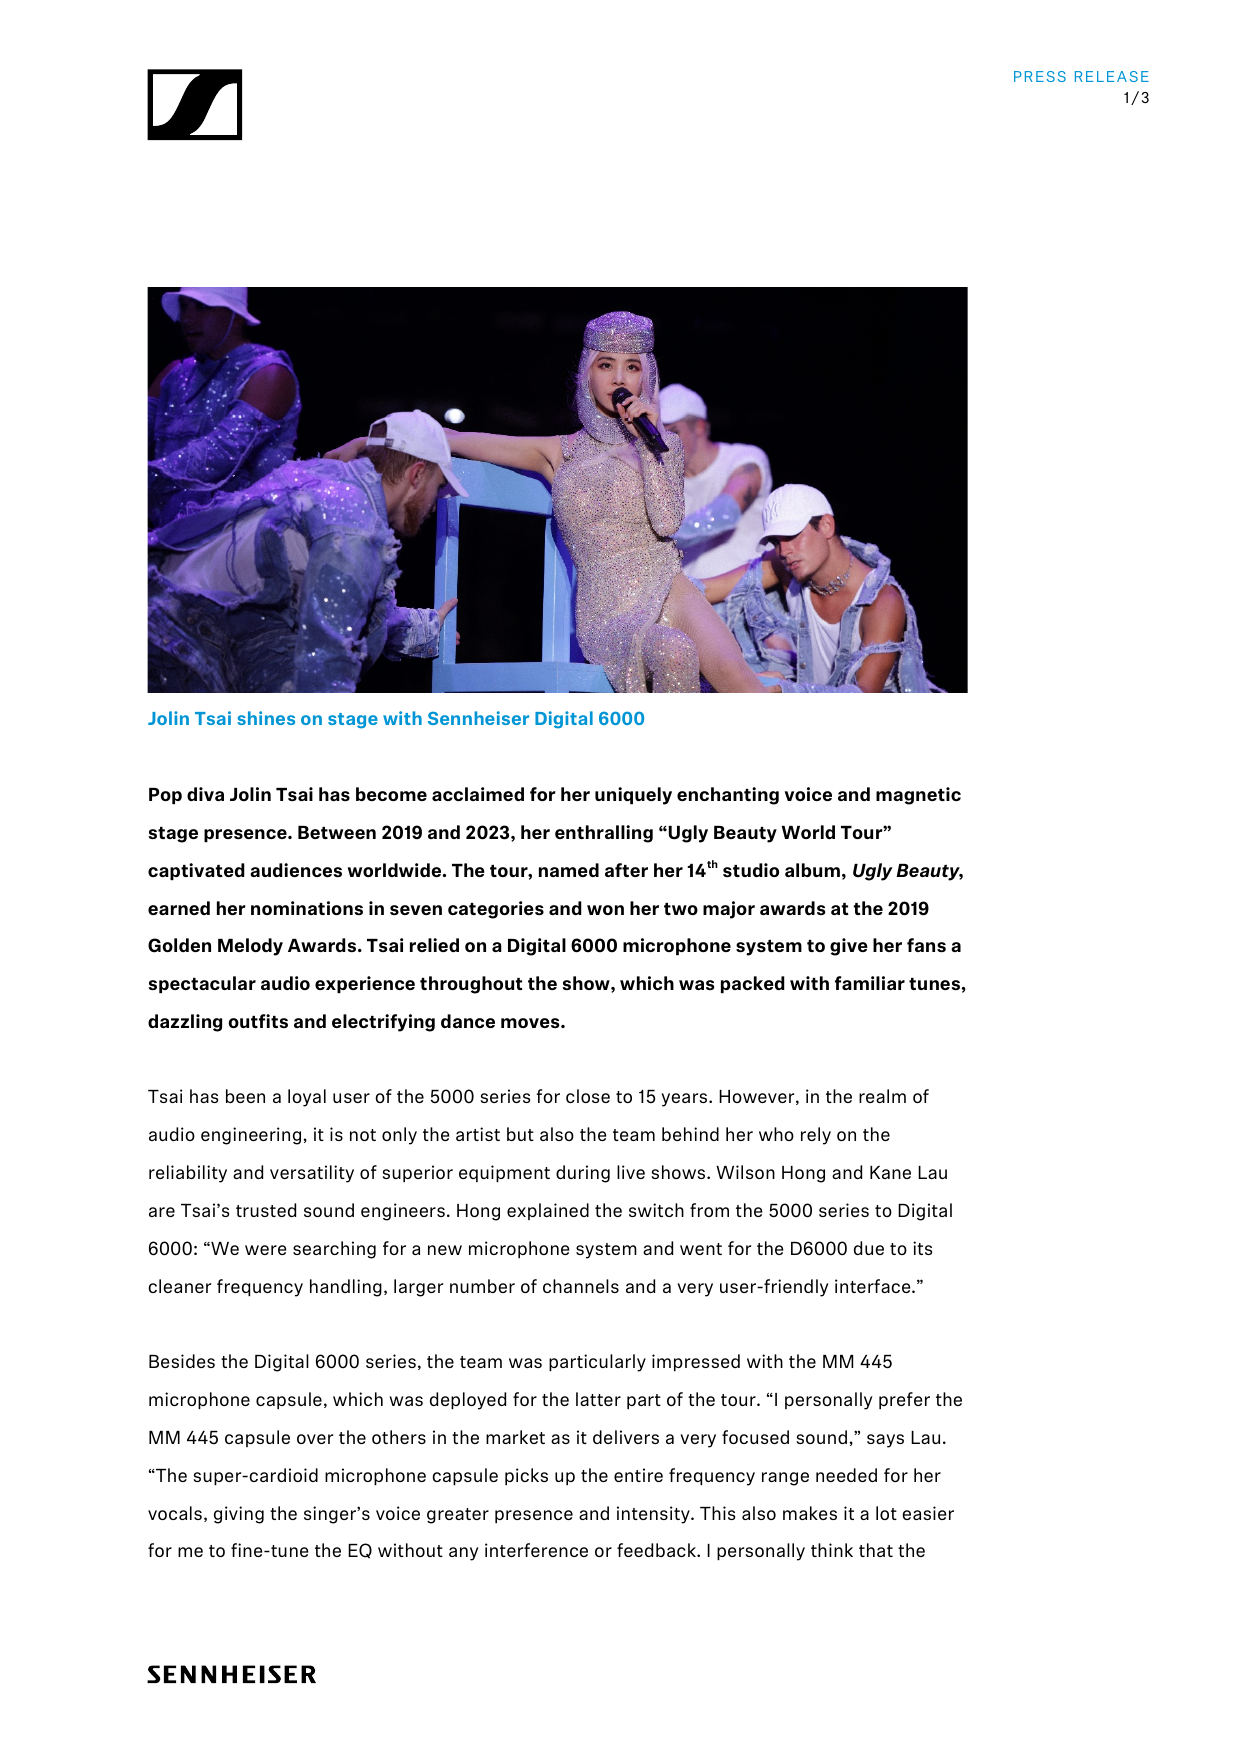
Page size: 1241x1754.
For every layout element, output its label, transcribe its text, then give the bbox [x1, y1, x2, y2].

picture [147, 287, 968, 693]
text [148, 1348, 968, 1562]
text Tsai has been a loyal user of the 5000 series for close to 15 years. However, in the realm of audio engineering, it is not only the artist but also the team behind her who rely on the reliability and versatility of superior equipment during live shows. Wilson Hong and Kane Lau are Tsai’s trusted sound engineers. Hong explained the switch from the 5000 series to Digital 6000: “We were searching for a new microphone system and went for the D6000 due to its cleaner frequency handling, larger number of channels and a very user-friendly interface.” [148, 1083, 968, 1298]
subtitle Jolin Tsai shines on stage with Sennheiser Digital 6000 [148, 705, 968, 731]
text Pop diva Jolin Tsai has become acclaimed for her uniquely enchanting voice and magnetic stage presence. Between 2019 and 2023, her enthralling “Ugly Beauty World Tour” captivated audiences worldwide. The tour, named after her 14th studio album, Ugly Beauty, earned her nominations in seven categories and won her two major awards at the 2019 Golden Melody Awards. Tsai relied on a Digital 6000 microphone system to give her fans a spectacular audio experience throughout the show, which was packed with familiar tunes, dazzling outfits and electrifying dance moves. [148, 781, 968, 1033]
